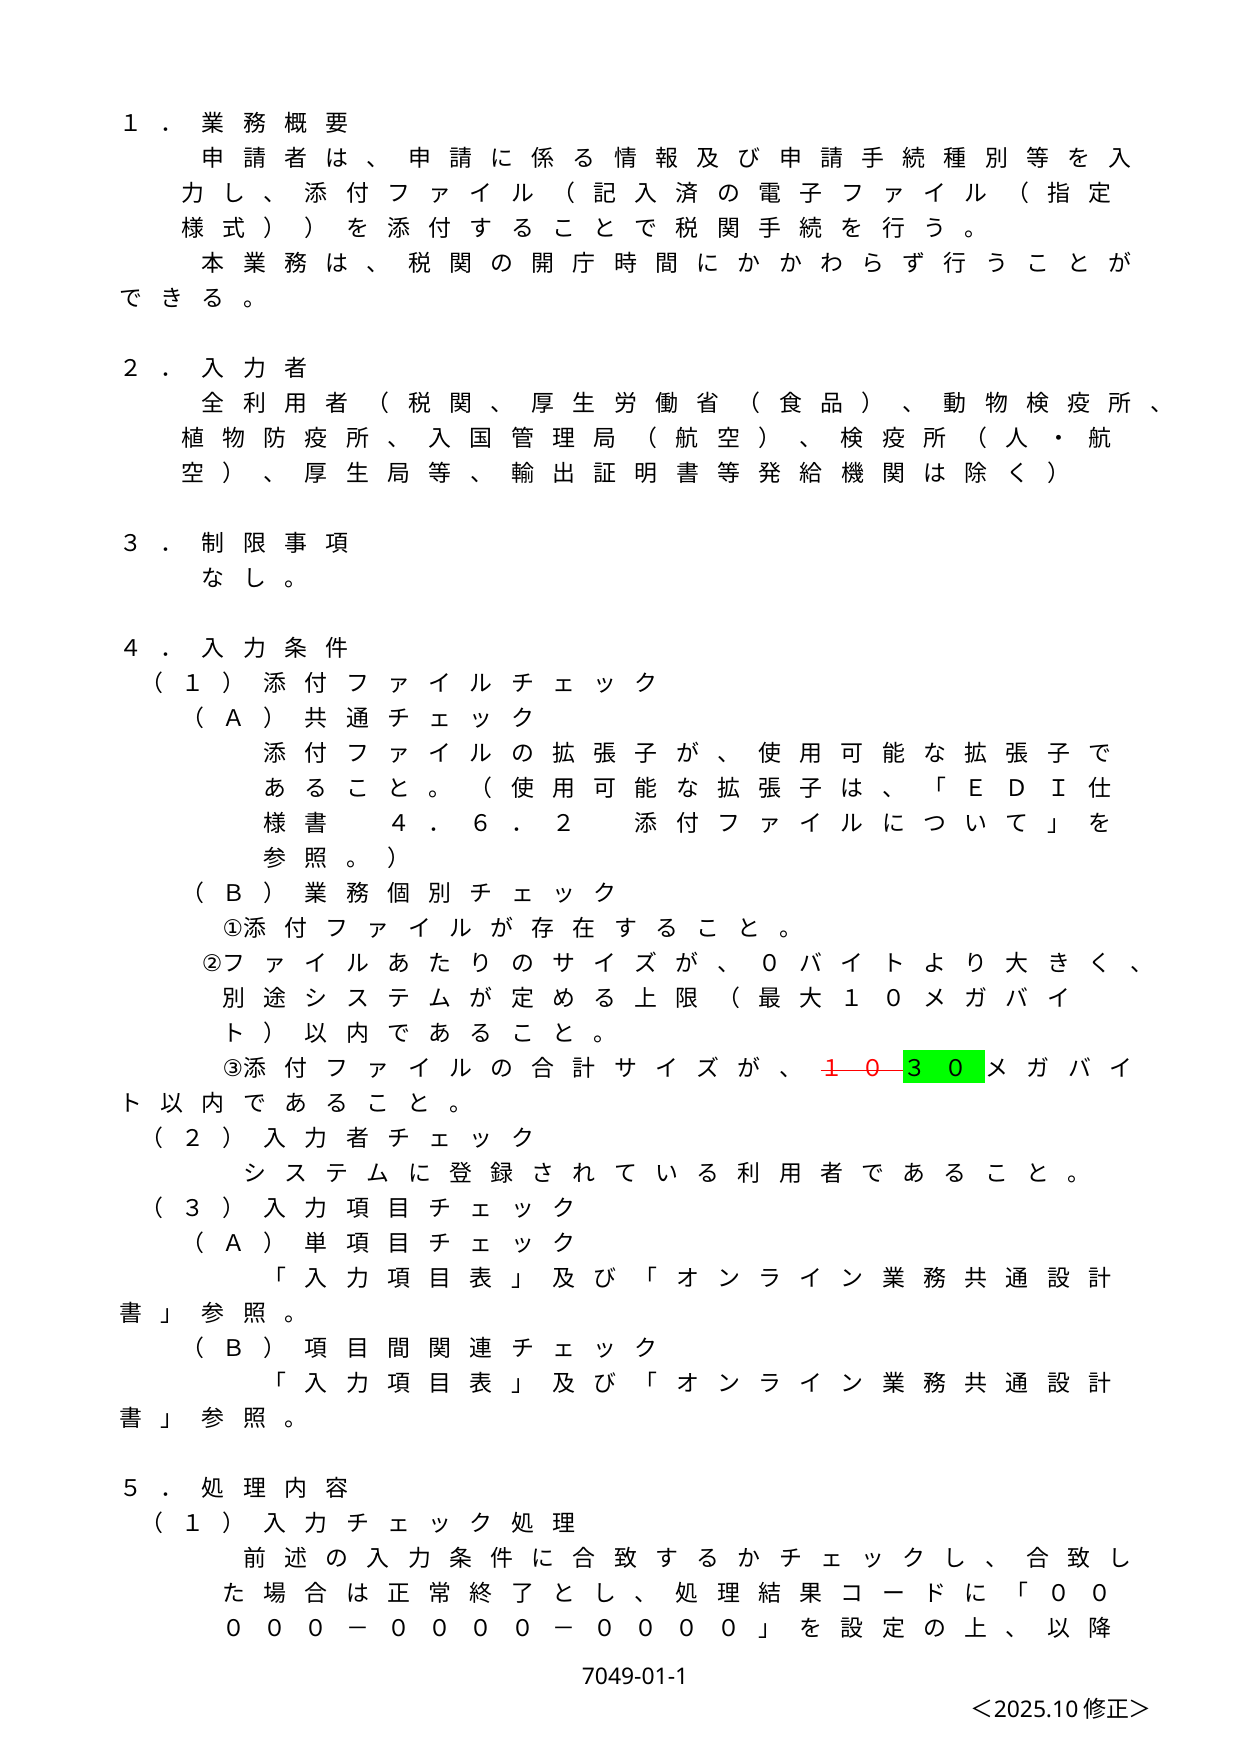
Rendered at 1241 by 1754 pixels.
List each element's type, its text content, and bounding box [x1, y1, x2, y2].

text ５．処理内容 [119, 1469, 1150, 1504]
text 本業務は、税関の開庁時間にかかわらず行うことができる。 [119, 244, 1150, 314]
text 申請者は、申請に係る情報及び申請手続種別等を入力し、添付ファイル（記入済の電子ファイル（指定様式））を添付することで税関手続を行う。 [161, 139, 1150, 244]
text ③添付ファイルの合計サイズが、１０３０メガバイト以内であること。 [119, 1049, 1150, 1119]
text （Ｂ）業務個別チェック [119, 874, 1150, 909]
text （１）添付ファイルチェック [119, 664, 1150, 699]
text （Ｂ）項目間関連チェック [119, 1329, 1150, 1364]
text 添付ファイルの拡張子が、使用可能な拡張子であること。（使用可能な拡張子は、「ＥＤＩ仕様書 ４．６．２ 添付ファイルについて」を参照。） [243, 734, 1150, 874]
text （１）入力チェック処理 [119, 1504, 1150, 1539]
text （２）入力者チェック [119, 1119, 1150, 1154]
text （Ａ）単項目チェック [119, 1224, 1150, 1259]
text ３．制限事項 [119, 524, 1150, 559]
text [202, 1539, 1150, 1644]
text 「入力項目表」及び「オンライン業務共通設計書」参照。 [119, 1259, 1150, 1329]
text ②ファイルあたりのサイズが、０バイトより大きく、別途システムが定める上限（最大１０メガバイト）以内であること。 [201, 944, 1150, 1049]
text ２．入力者 [119, 349, 1150, 384]
text なし。 [119, 559, 1150, 594]
text （３）入力項目チェック [119, 1189, 1150, 1224]
text （Ａ）共通チェック [119, 699, 1150, 734]
text ４．入力条件 [119, 629, 1150, 664]
text １．業務概要 [119, 104, 1150, 139]
text 「入力項目表」及び「オンライン業務共通設計書」参照。 [119, 1364, 1150, 1434]
text 全利用者（税関、厚生労働省（食品）、動物検疫所、植物防疫所、入国管理局（航空）、検疫所（人・航空）、厚生局等、輸出証明書等発給機関は除く） [161, 384, 1150, 489]
text システムに登録されている利用者であること。 [142, 1154, 1150, 1189]
text ①添付ファイルが存在すること。 [119, 909, 1150, 944]
